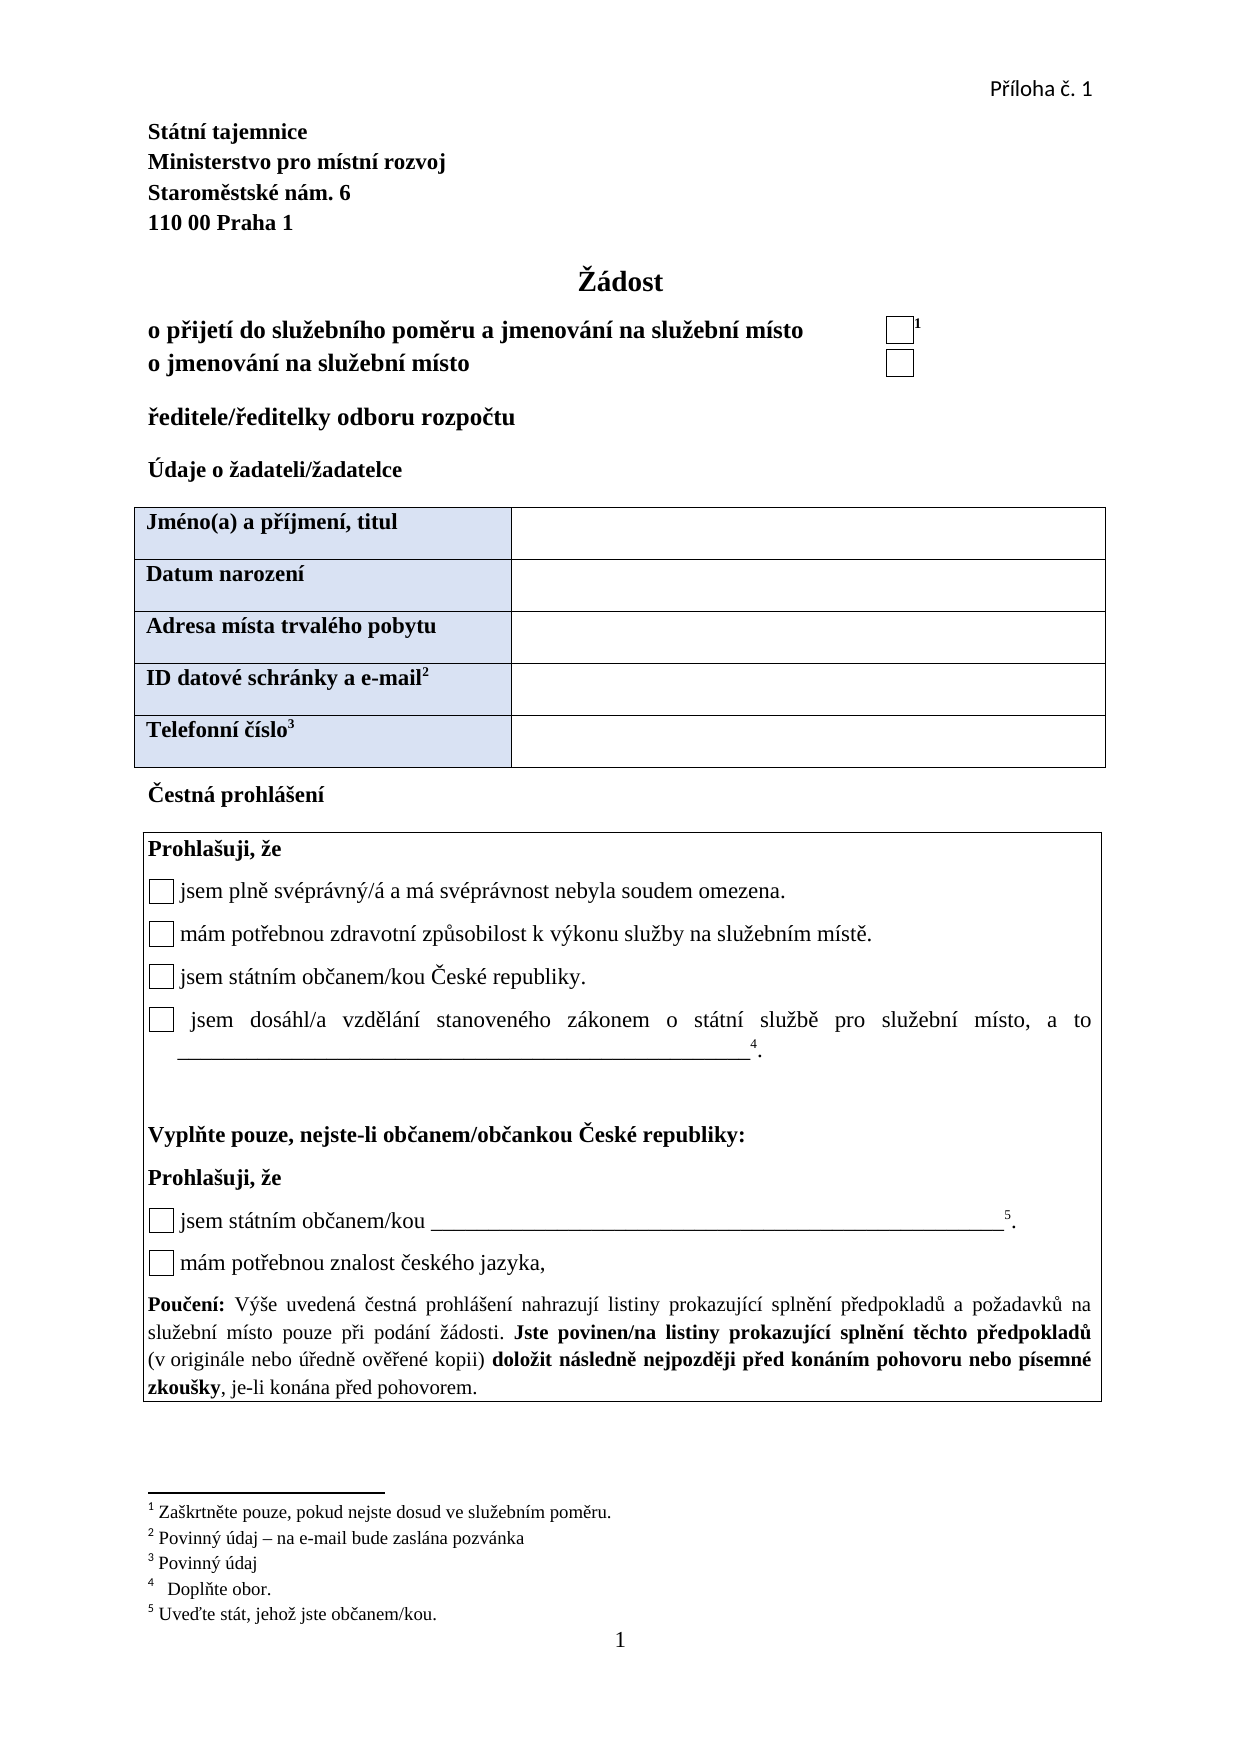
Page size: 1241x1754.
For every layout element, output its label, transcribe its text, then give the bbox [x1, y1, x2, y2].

text jsem státním občanem/kou České republiky. [144, 960, 1101, 989]
text mám potřebnou zdravotní způsobilost k výkonu služby na služebním místě. [144, 917, 1101, 947]
text jsem státním občanem/kou __________________________________________________. [144, 1204, 1101, 1233]
text Státní tajemnice [148, 118, 1092, 144]
table_cell Telefonní číslo [135, 716, 511, 767]
table_header Jméno(a) a příjmení, titul [135, 508, 511, 559]
text Žádost [148, 264, 1092, 297]
text Poučení: Výše uvedená čestná prohlášení nahrazují listiny prokazující splnění předpokladů a požadavků na služební místo pouze při podání žádosti. Jste povinen/na listiny prokazující splnění těchto předpokladů (v originále nebo úředně ověřené kopii) doložit následně nejpozději před konáním pohovoru nebo písemné zkoušky, je-li konána před pohovorem. [144, 1289, 1101, 1401]
text Ministerstvo pro místní rozvoj [148, 148, 1092, 175]
text jsem plně svéprávný/á a má svéprávnost nebyla soudem omezena. [144, 874, 1101, 904]
table_cell [512, 612, 1105, 663]
text Vyplňte pouze, nejste-li občanem/občankou České republiky: [144, 1118, 1101, 1148]
table_cell [512, 664, 1105, 715]
text Prohlašuji, že [144, 833, 1101, 861]
text jsem dosáhl/a vzdělání stanoveného zákonem o státní službě pro služební místo, a to __________________________________________________. [144, 1003, 1101, 1062]
text Údaje o žadateli/žadatelce [148, 456, 1092, 482]
table_header [512, 508, 1105, 559]
text mám potřebnou znalost českého jazyka, [144, 1246, 1101, 1276]
table_cell [512, 560, 1105, 611]
text Čestná prohlášení [148, 781, 1092, 807]
text o přijetí do služebního poměru a jmenování na služební místo o jmenování na služební místo [148, 315, 1092, 377]
text Prohlašuji, že [144, 1161, 1101, 1190]
text 110 00 Praha 1 [148, 209, 1092, 235]
table_cell Adresa místa trvalého pobytu [135, 612, 511, 663]
text ředitele/ředitelky odboru rozpočtu [148, 402, 1092, 431]
text Staroměstské nám. 6 [148, 178, 1092, 205]
table_cell ID datové schránky a e-mail [135, 664, 511, 715]
table_cell [512, 716, 1105, 767]
table_cell Datum narození [135, 560, 511, 611]
